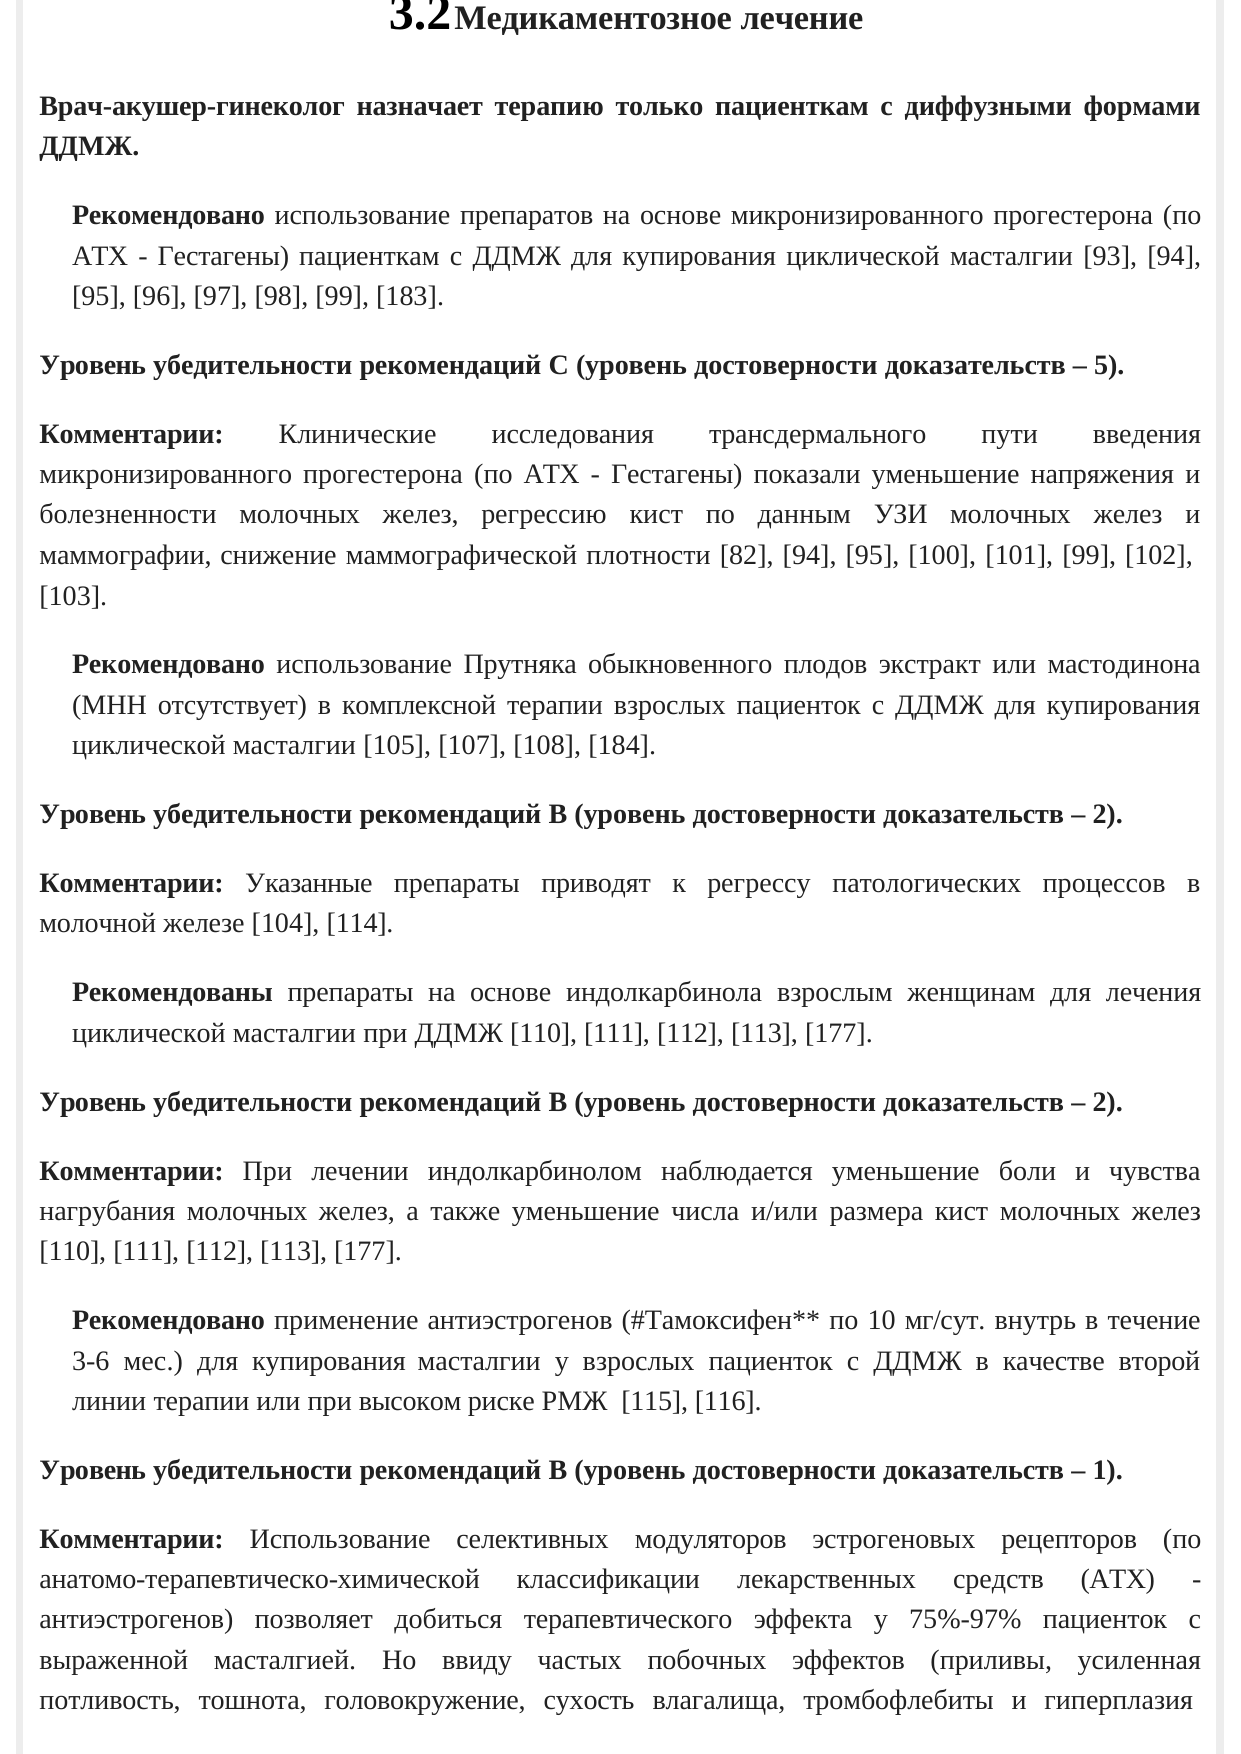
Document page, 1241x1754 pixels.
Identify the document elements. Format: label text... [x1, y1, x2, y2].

subtitle Уровень убедительности рекомендаций В (уровень достоверности доказательств – 1). [39, 1453, 1236, 1485]
subtitle Уровень убедительности рекомендаций В (уровень достоверности доказательств – 2). [39, 797, 1236, 830]
text [103]. [39, 579, 1236, 611]
text Комментарии: Использование селективных модуляторов эстрогеновых рецепторов (по анатомо-терапевтическо-химической классификации лекарственных средств (АТХ) - антиэстрогенов) позволяет добиться терапевтического эффекта у 75%-97% пациенток с выраженной масталгией. Но ввиду частых побочных эффектов (приливы, усиленная потливость, тошнота, головокружение, сухость влагалища, тромбофлебиты и гиперплазия [39, 1522, 1201, 1716]
text Рекомендованы препараты на основе индолкарбинола взрослым женщинам для лечения циклической масталгии при ДДМЖ [110], [111], [112], [113], [177]. [72, 975, 1201, 1048]
subtitle Уровень убедительности рекомендаций С (уровень достоверности доказательств – 5). [39, 348, 1236, 380]
subtitle Уровень убедительности рекомендаций B (уровень достоверности доказательств – 2). [39, 1085, 1236, 1117]
subtitle Медикаментозное лечение [389, 0, 1236, 37]
text Комментарии: При лечении индолкарбинолом наблюдается уменьшение боли и чувства нагрубания молочных желез, а также уменьшение числа и/или размера кист молочных желез [110], [111], [112], [113], [177]. [39, 1153, 1201, 1267]
text Рекомендовано использование препаратов на основе микронизированного прогестерона (по АТХ - Гестагены) пациенткам с ДДМЖ для купирования циклической масталгии [93], [94], [95], [96], [97], [98], [99], [183]. [72, 198, 1201, 311]
text Рекомендовано использование Прутняка обыкновенного плодов экстракт или мастодинона (МНН отсутствует) в комплексной терапии взрослых пациенток с ДДМЖ для купирования циклической масталгии [105], [107], [108], [184]. [72, 648, 1201, 761]
text Комментарии: Клинические исследования трансдермального пути введения микронизированного прогестерона (по АТХ - Гестагены) показали уменьшение напряжения и болезненности молочных желез, регрессию кист по данным УЗИ молочных желез и маммографии, снижение маммографической плотности [82], [94], [95], [100], [101], [99], [102], [39, 417, 1201, 570]
text Комментарии: Указанные препараты приводят к регрессу патологических процессов в молочной железе [104], [114]. [39, 866, 1200, 939]
subtitle Врач-акушер-гинеколог назначает терапию только пациенткам с диффузными формами ДДМЖ. [39, 89, 1201, 162]
text Рекомендовано применение антиэстрогенов (#Тамоксифен** по 10 мг/сут. внутрь в течение 3-6 мес.) для купирования масталгии у взрослых пациенток с ДДМЖ в качестве второй линии терапии или при высоком риске РМЖ [115], [116]. [72, 1303, 1201, 1416]
